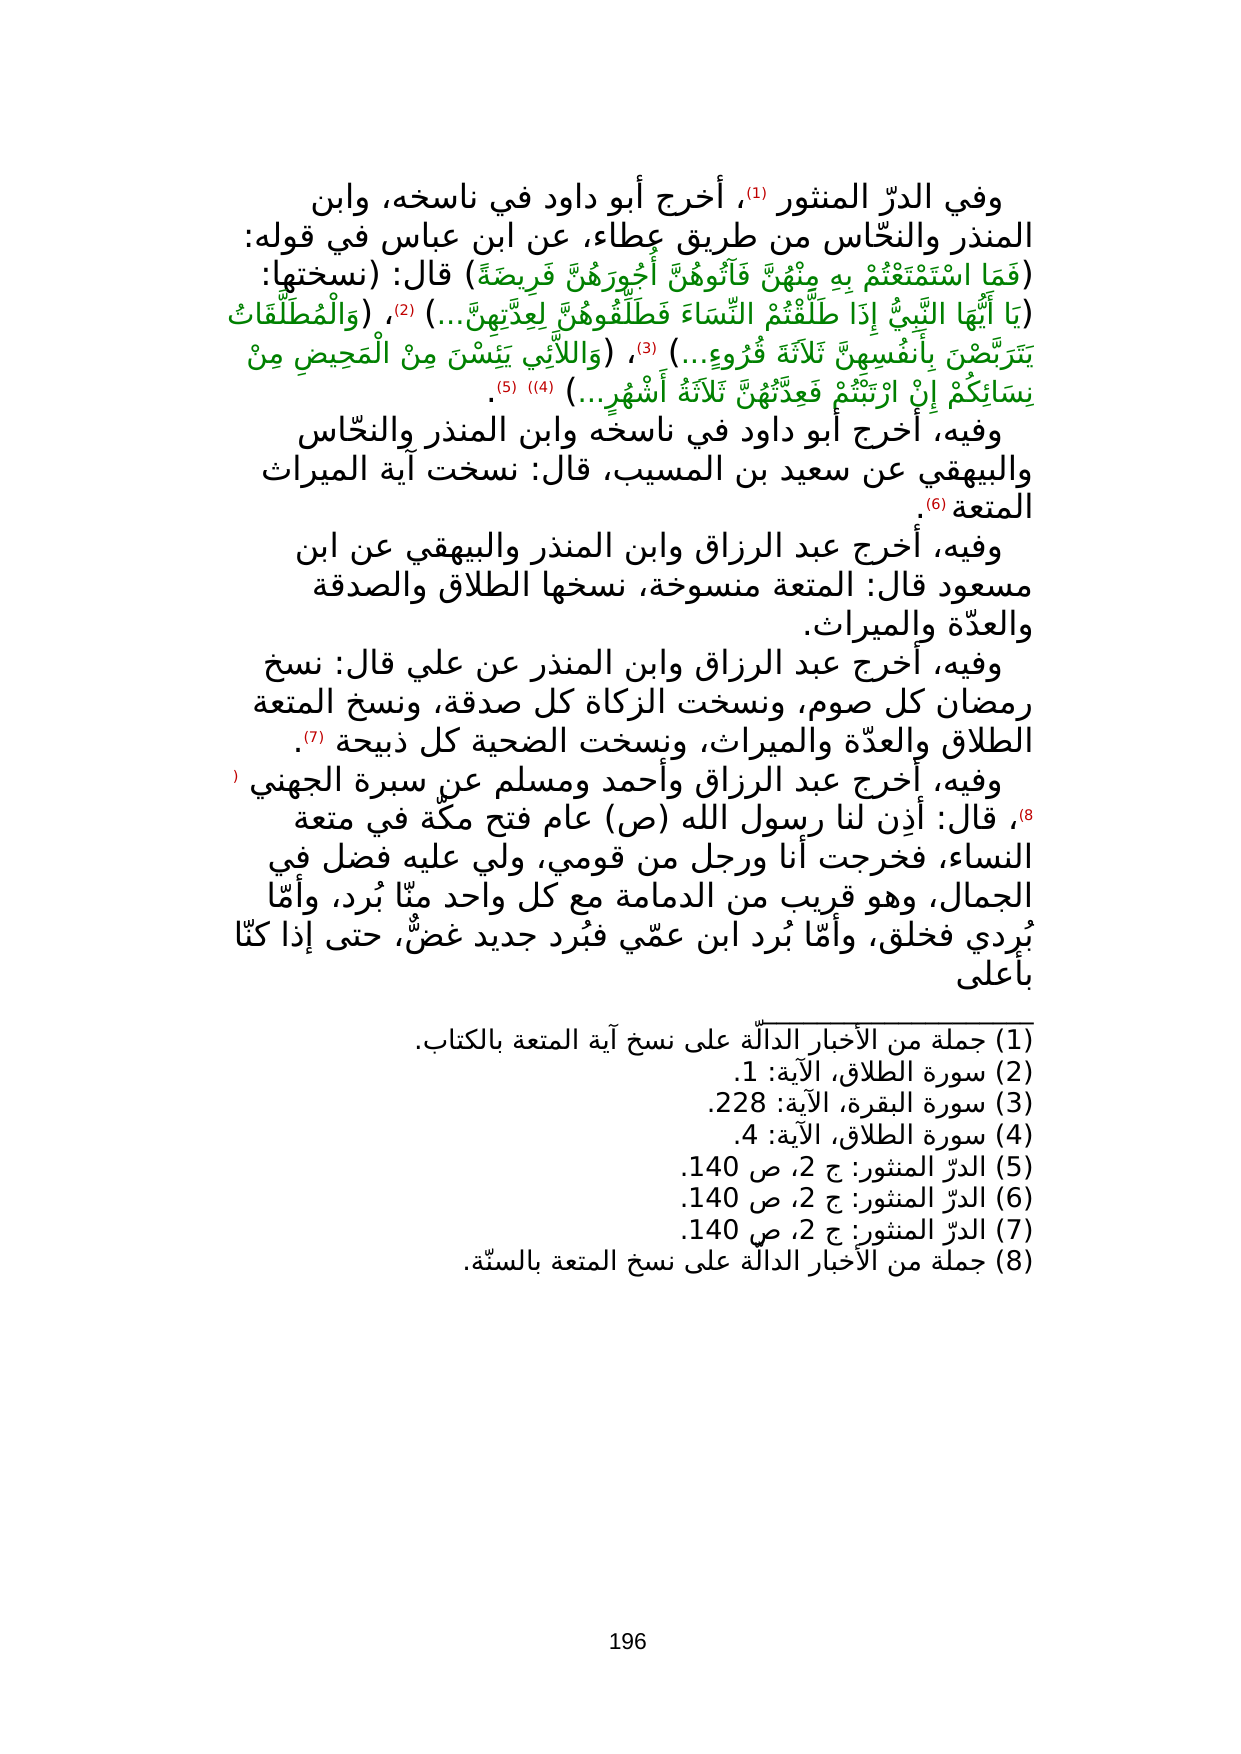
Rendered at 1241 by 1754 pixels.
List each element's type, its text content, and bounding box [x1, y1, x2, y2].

text ____________________ [222, 993, 1033, 1025]
text (2) سورة الطلاق، الآية: 1. [222, 1056, 1033, 1088]
text وفيه، أخرج أبو داود في ناسخه وابن المنذر والنحّاس والبيهقي عن سعيد بن المسيب، قال: نسخت آية الميراث المتعة (6). [222, 410, 1033, 527]
text وفيه، أخرج عبد الرزاق وابن المنذر والبيهقي عن ابن مسعود قال: المتعة منسوخة، نسخها الطلاق والصدقة والعدّة والميراث. [222, 527, 1033, 643]
text (3) سورة البقرة، الآية: 228. [222, 1088, 1033, 1119]
text (7) الدرّ المنثور: ج 2، ص 140. [222, 1214, 1033, 1246]
text (6) الدرّ المنثور: ج 2، ص 140. [222, 1182, 1033, 1214]
text (4) سورة الطلاق، الآية: 4. [222, 1119, 1033, 1151]
text وفيه، أخرج عبد الرزاق وأحمد ومسلم عن سبرة الجهني (8)، قال: أذِن لنا رسول الله (ص) عام فتح مكّة في متعة النساء، فخرجت أنا ورجل من قومي، ولي عليه فضل في الجمال، وهو قريب من الدمامة مع كل واحد منّا بُرد، وأمّا بُردي فخلق، وأمّا بُرد ابن عمّي فبُرد جديد غضٌّ، حتى إذا كنّا بأعلى [222, 760, 1033, 993]
text (1) جملة من الأخبار الدالّة على نسخ آية المتعة بالكتاب. [222, 1025, 1033, 1056]
text وفيه، أخرج عبد الرزاق وابن المنذر عن علي قال: نسخ رمضان كل صوم، ونسخت الزكاة كل صدقة، ونسخ المتعة الطلاق والعدّة والميراث، ونسخت الضحية كل ذبيحة (7). [222, 643, 1033, 760]
text (8) جملة من الأخبار الدالّة على نسخ المتعة بالسنّة. [222, 1246, 1033, 1277]
text (5) الدرّ المنثور: ج 2، ص 140. [222, 1151, 1033, 1182]
text وفي الدرّ المنثور (1)، أخرج أبو داود في ناسخه، وابن المنذر والنحّاس من طريق عطاء، عن ابن عباس في قوله: (فَمَا اسْتَمْتَعْتُمْ بِهِ مِنْهُنَّ فَآتُوهُنَّ أُجُورَهُنَّ فَرِيضَةً) قال: (نسختها: (يَا أَيُّهَا النَّبِيُّ إِذَا طَلَّقْتُمْ النِّسَاءَ فَطَلِّقُوهُنَّ لِعِدَّتِهِنَّ...) (2)، (وَالْمُطَلَّقَاتُ يَتَرَبَّصْنَ بِأَنفُسِهِنَّ ثَلاَثَةَ قُرُوءٍ...) (3)، (وَاللاَّئِي يَئِسْنَ مِنْ الْمَحِيضِ مِنْ نِسَائِكُمْ إِنْ ارْتَبْتُمْ فَعِدَّتُهُنَّ ثَلاَثَةُ أَشْهُرٍ...) (4)) (5). [222, 177, 1033, 410]
